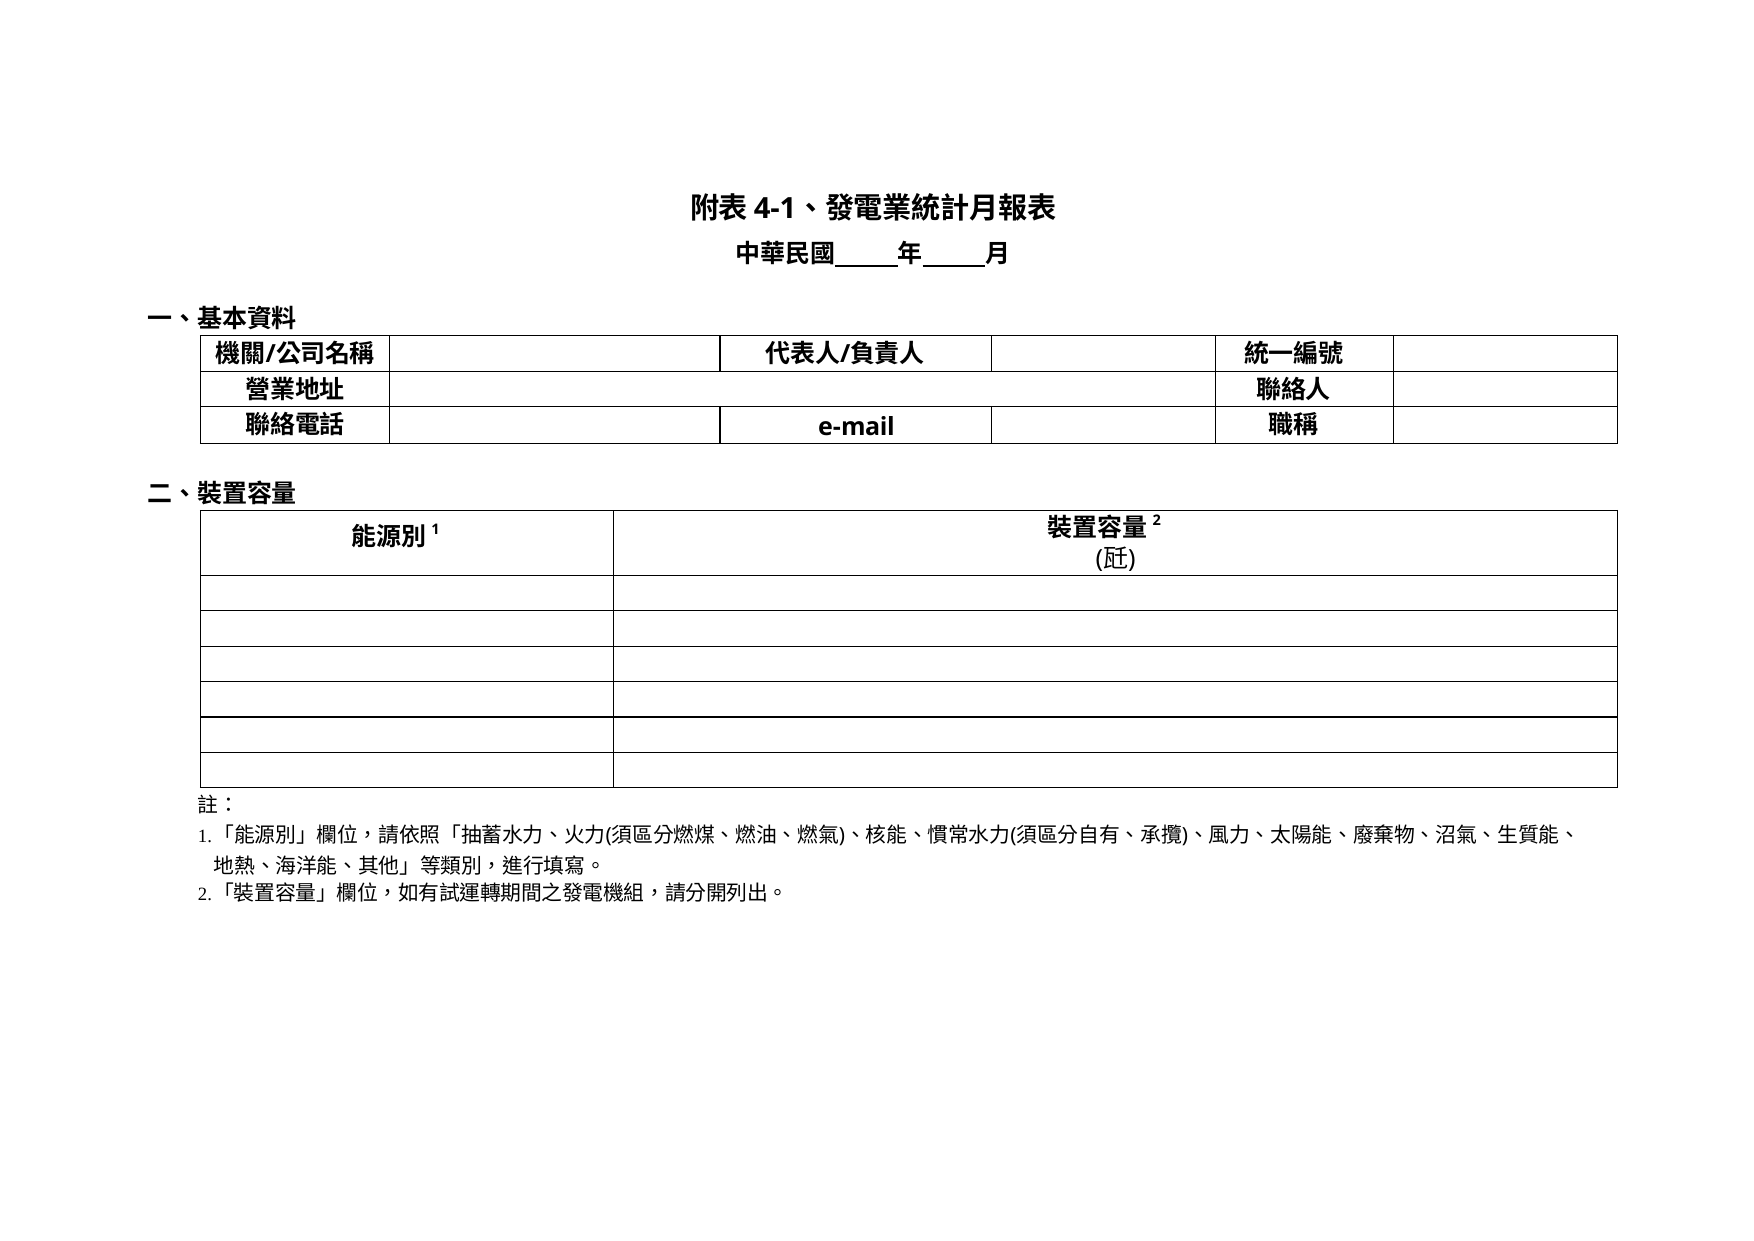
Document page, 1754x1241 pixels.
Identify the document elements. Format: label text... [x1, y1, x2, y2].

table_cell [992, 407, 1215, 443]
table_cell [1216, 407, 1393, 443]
list 「裝置容量」欄位，如有試運轉期間之發電機組，請分開列出。 [198, 879, 1598, 906]
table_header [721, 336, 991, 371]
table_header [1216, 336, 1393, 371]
text 中華民國 年 月 [148, 234, 1598, 270]
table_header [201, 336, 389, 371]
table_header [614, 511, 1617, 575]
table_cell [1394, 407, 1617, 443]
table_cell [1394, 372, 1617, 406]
list 「能源別」欄位，請依照「抽蓄水力、火力(須區分燃煤、燃油、燃氣)、核能、慣常水力(須區分自有、承攬)、風力、太陽能、廢棄物、沼氣、生質能、地熱、海洋能、其他」等類別，進行填寫。 [198, 818, 1595, 879]
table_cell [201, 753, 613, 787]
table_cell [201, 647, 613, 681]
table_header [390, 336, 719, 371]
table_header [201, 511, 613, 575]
text 一、基本資料 [148, 299, 1598, 335]
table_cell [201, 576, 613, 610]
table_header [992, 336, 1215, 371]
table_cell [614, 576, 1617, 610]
subtitle 附表4-1、發電業統計月報表 [147, 184, 1598, 227]
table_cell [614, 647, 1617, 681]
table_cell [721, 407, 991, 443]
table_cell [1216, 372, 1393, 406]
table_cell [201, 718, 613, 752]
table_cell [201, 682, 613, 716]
text 二、裝置容量 [148, 473, 1598, 510]
text 註： [198, 788, 1598, 818]
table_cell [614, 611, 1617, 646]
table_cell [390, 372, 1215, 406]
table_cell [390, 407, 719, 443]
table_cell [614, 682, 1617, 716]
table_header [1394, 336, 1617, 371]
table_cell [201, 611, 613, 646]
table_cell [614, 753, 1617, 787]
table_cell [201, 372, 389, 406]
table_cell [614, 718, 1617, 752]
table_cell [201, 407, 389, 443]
